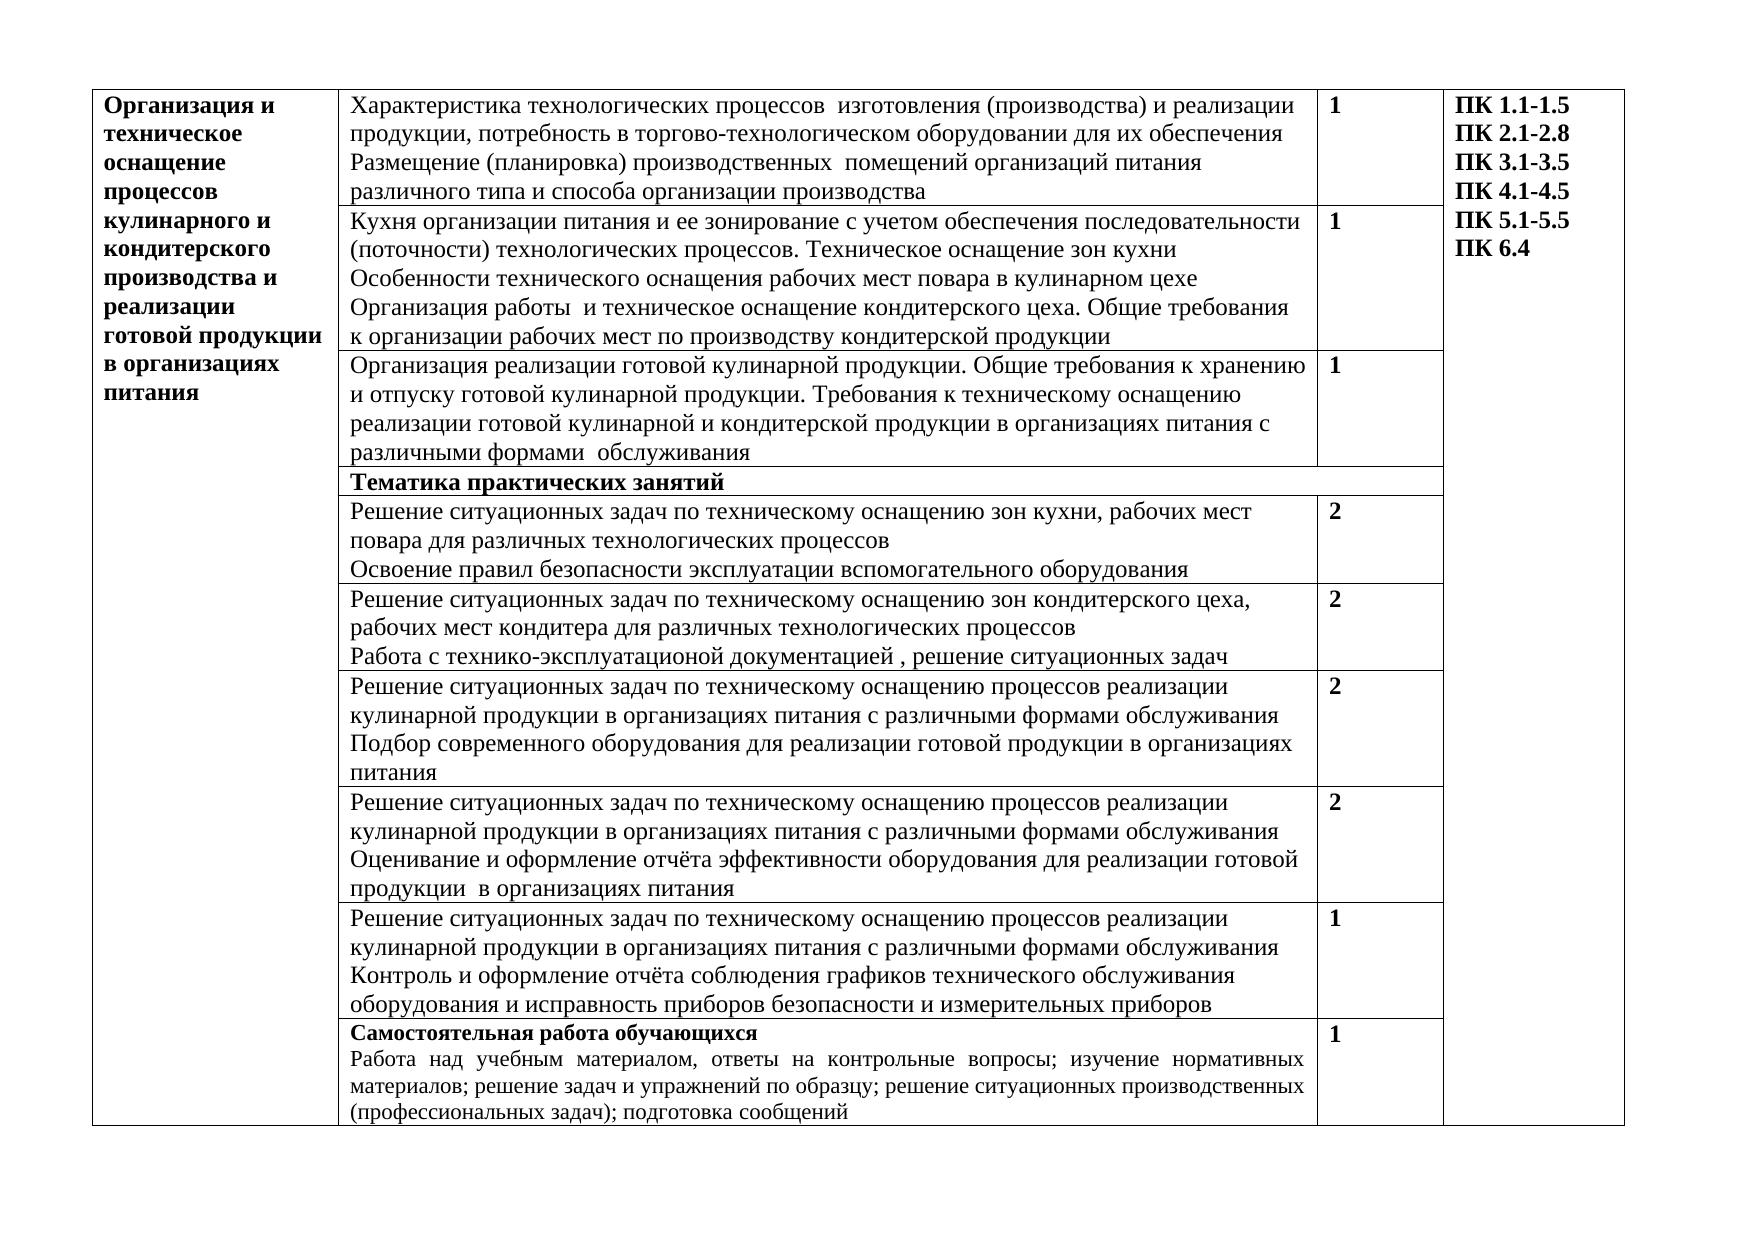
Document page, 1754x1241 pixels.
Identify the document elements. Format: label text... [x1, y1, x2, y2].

table_cell 2 [1318, 671, 1443, 786]
table_cell 2 [1318, 496, 1443, 583]
table_cell Тематика практических занятий [339, 467, 1443, 495]
table_cell 1 [1318, 1019, 1443, 1124]
table_cell 1 [1318, 90, 1443, 205]
table_cell 1 [1318, 351, 1443, 466]
table_cell Решение ситуационных задач по техническому оснащению зон кондитерского цеха, рабочих мест кондитера для различных технологических процессов Работа с технико-эксплуатационой документацией , решение ситуационных задач [339, 584, 1317, 670]
table_cell 1 [1318, 903, 1443, 1018]
table_cell Решение ситуационных задач по техническому оснащению процессов реализации кулинарной продукции в организациях питания с различными формами обслуживания Контроль и оформление отчёта соблюдения графиков технического обслуживания оборудования и исправность приборов безопасности и измерительных приборов [339, 903, 1317, 1018]
table_cell Решение ситуационных задач по техническому оснащению зон кухни, рабочих мест повара для различных технологических процессов Освоение правил безопасности эксплуатации вспомогательного оборудования [339, 496, 1317, 583]
table_cell Кухня организации питания и ее зонирование с учетом обеспечения последовательности (поточности) технологических процессов. Техническое оснащение зон кухни Особенности технического оснащения рабочих мест повара в кулинарном цехе Организация работы и техническое оснащение кондитерского цеха. Общие требования к организации рабочих мест по производству кондитерской продукции [339, 206, 1317, 349]
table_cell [93, 90, 338, 1124]
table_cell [1444, 90, 1624, 1124]
table_cell Решение ситуационных задач по техническому оснащению процессов реализации кулинарной продукции в организациях питания с различными формами обслуживания Оценивание и оформление отчёта эффективности оборудования для реализации готовой продукции в организациях питания [339, 787, 1317, 902]
table_cell Характеристика технологических процессов изготовления (производства) и реализации продукции, потребность в торгово-технологическом оборудовании для их обеспечения Размещение (планировка) производственных помещений организаций питания различного типа и способа организации производства [339, 90, 1317, 205]
table_cell 2 [1318, 787, 1443, 902]
table_cell Решение ситуационных задач по техническому оснащению процессов реализации кулинарной продукции в организациях питания с различными формами обслуживания Подбор современного оборудования для реализации готовой продукции в организациях питания [339, 671, 1317, 786]
table_cell 1 [1318, 206, 1443, 349]
table_cell Организация реализации готовой кулинарной продукции. Общие требования к хранению и отпуску готовой кулинарной продукции. Требования к техническому оснащению реализации готовой кулинарной и кондитерской продукции в организациях питания с различными формами обслуживания [339, 351, 1317, 466]
table_cell 2 [1318, 584, 1443, 670]
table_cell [339, 1019, 1317, 1124]
